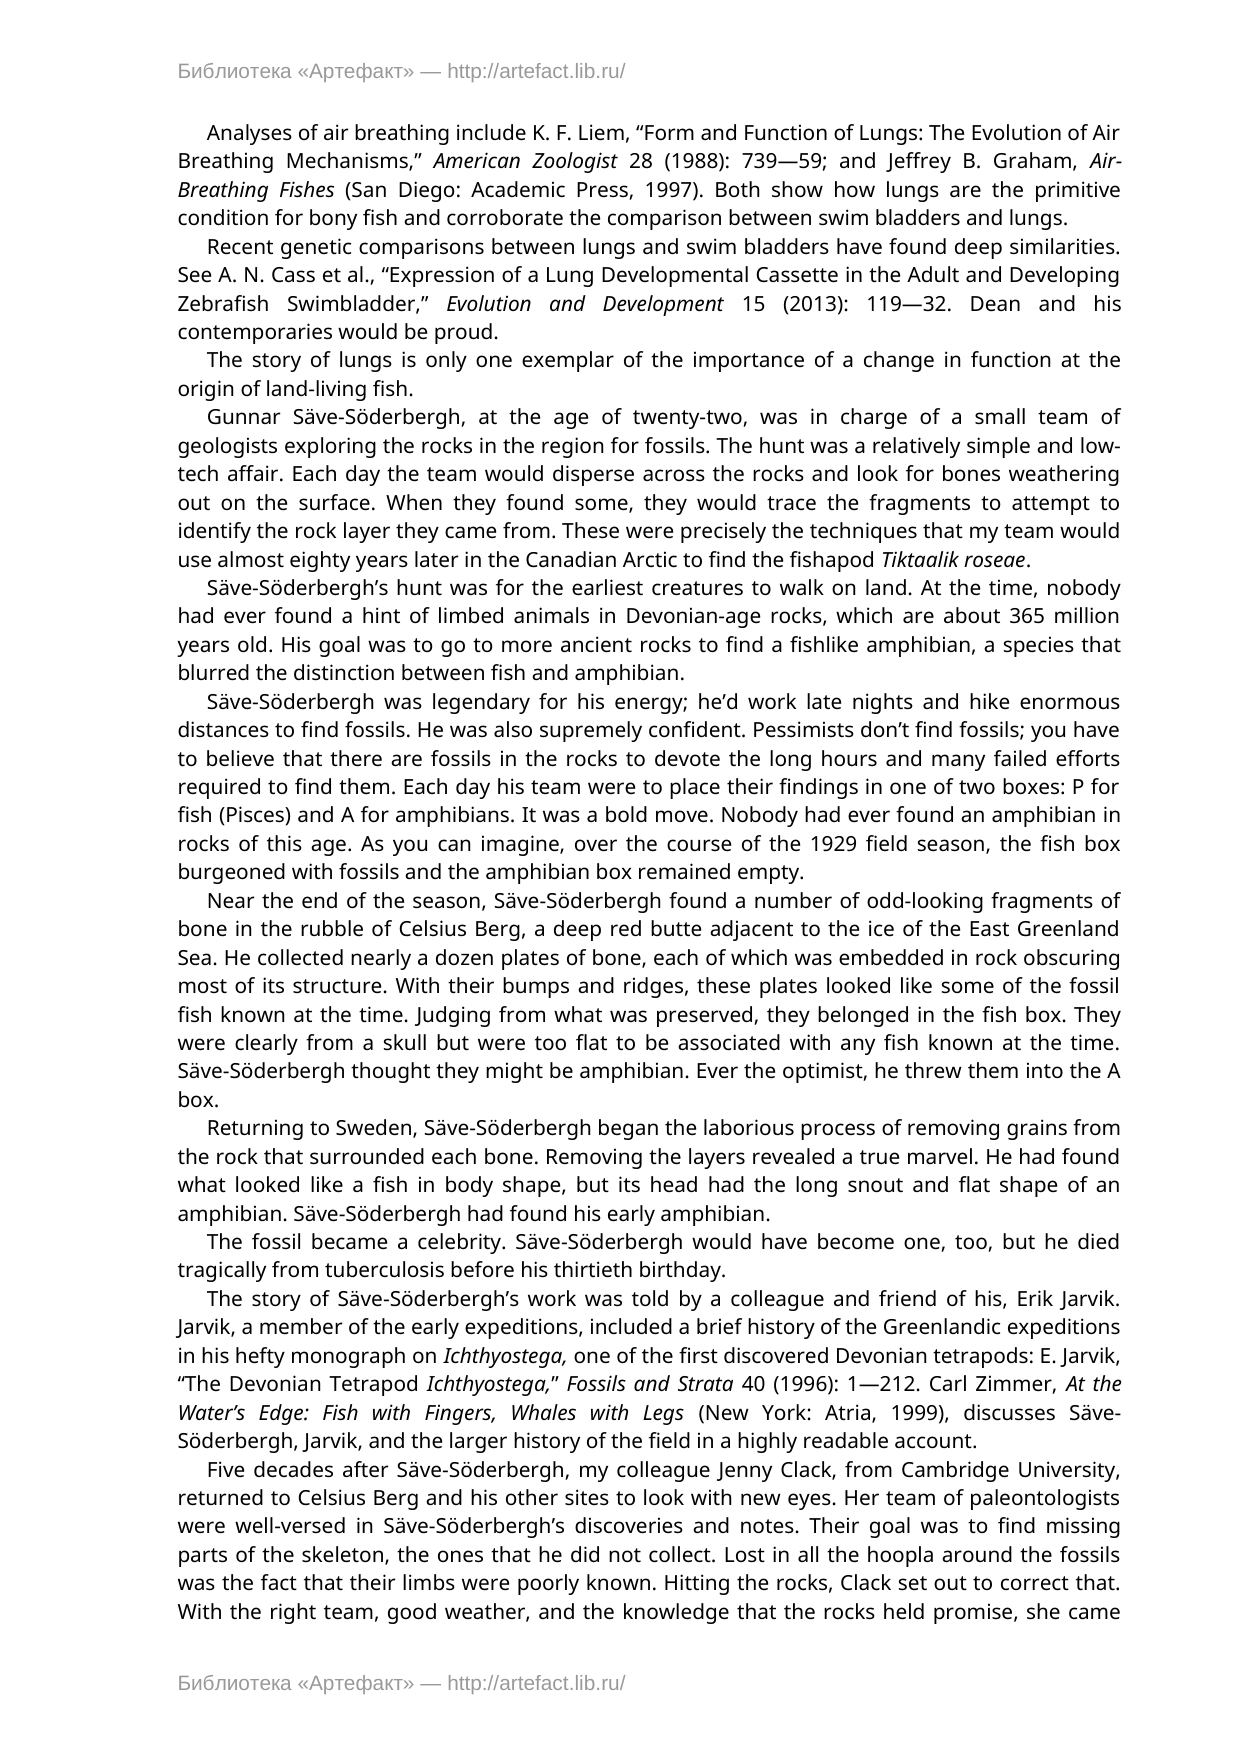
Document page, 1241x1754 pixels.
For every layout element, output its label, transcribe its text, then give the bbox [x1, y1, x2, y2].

text Returning to Sweden, Säve-Söderbergh began the laborious process of removing grains from the rock that surrounded each bone. Removing the layers revealed a true marvel. He had found what looked like a fish in body shape, but its head had the long snout and flat shape of an amphibian. Säve-Söderbergh had found his early amphibian. [177, 1113, 1122, 1227]
text Gunnar Säve-Söderbergh, at the age of twenty-two, was in charge of a small team of geologists exploring the rocks in the region for fossils. The hunt was a relatively simple and low-tech affair. Each day the team would disperse across the rocks and look for bones weathering out on the surface. When they found some, they would trace the fragments to attempt to identify the rock layer they came from. These were precisely the techniques that my team would use almost eighty years later in the Canadian Arctic to find the fishapod Tiktaalik roseae. [177, 402, 1122, 573]
text Säve-Söderbergh’s hunt was for the earliest creatures to walk on land. At the time, nobody had ever found a hint of limbed animals in Devonian-age rocks, which are about 365 million years old. His goal was to go to more ancient rocks to find a fishlike amphibian, a species that blurred the distinction between fish and amphibian. [177, 573, 1122, 687]
text The story of lungs is only one exemplar of the importance of a change in function at the origin of land-living fish. [177, 346, 1122, 402]
text Near the end of the season, Säve-Söderbergh found a number of odd-looking fragments of bone in the rubble of Celsius Berg, a deep red butte adjacent to the ice of the East Greenland Sea. He collected nearly a dozen plates of bone, each of which was embedded in rock obscuring most of its structure. With their bumps and ridges, these plates looked like some of the fossil fish known at the time. Judging from what was preserved, they belonged in the fish box. They were clearly from a skull but were too flat to be associated with any fish known at the time. Säve-Söderbergh thought they might be amphibian. Ever the optimist, he threw them into the A box. [177, 886, 1122, 1113]
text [177, 1455, 1122, 1625]
text Recent genetic comparisons between lungs and swim bladders have found deep similarities. See A. N. Cass et al., “Expression of a Lung Developmental Cassette in the Adult and Developing Zebrafish Swimbladder,” Evolution and Development 15 (2013): 119—32. Dean and his contemporaries would be proud. [177, 232, 1122, 346]
text Analyses of air breathing include K. F. Liem, “Form and Function of Lungs: The Evolution of Air Breathing Mechanisms,” American Zoologist 28 (1988): 739—59; and Jeffrey B. Graham, Air-Breathing Fishes (San Diego: Academic Press, 1997). Both show how lungs are the primitive condition for bony fish and corroborate the comparison between swim bladders and lungs. [177, 118, 1122, 232]
text The story of Säve-Söderbergh’s work was told by a colleague and friend of his, Erik Jarvik. Jarvik, a member of the early expeditions, included a brief history of the Greenlandic expeditions in his hefty monograph on Ichthyostega, one of the first discovered Devonian tetrapods: E. Jarvik, “The Devonian Tetrapod Ichthyostega,” Fossils and Strata 40 (1996): 1—212. Carl Zimmer, At the Water’s Edge: Fish with Fingers, Whales with Legs (New York: Atria, 1999), discusses Säve-Söderbergh, Jarvik, and the larger history of the field in a highly readable account. [177, 1284, 1122, 1455]
text The fossil became a celebrity. Säve-Söderbergh would have become one, too, but he died tragically from tuberculosis before his thirtieth birthday. [177, 1227, 1122, 1284]
text Säve-Söderbergh was legendary for his energy; he’d work late nights and hike enormous distances to find fossils. He was also supremely confident. Pessimists don’t find fossils; you have to believe that there are fossils in the rocks to devote the long hours and many failed efforts required to find them. Each day his team were to place their findings in one of two boxes: P for fish (Pisces) and A for amphibians. It was a bold move. Nobody had ever found an amphibian in rocks of this age. As you can imagine, over the course of the 1929 field season, the fish box burgeoned with fossils and the amphibian box remained empty. [177, 687, 1122, 886]
